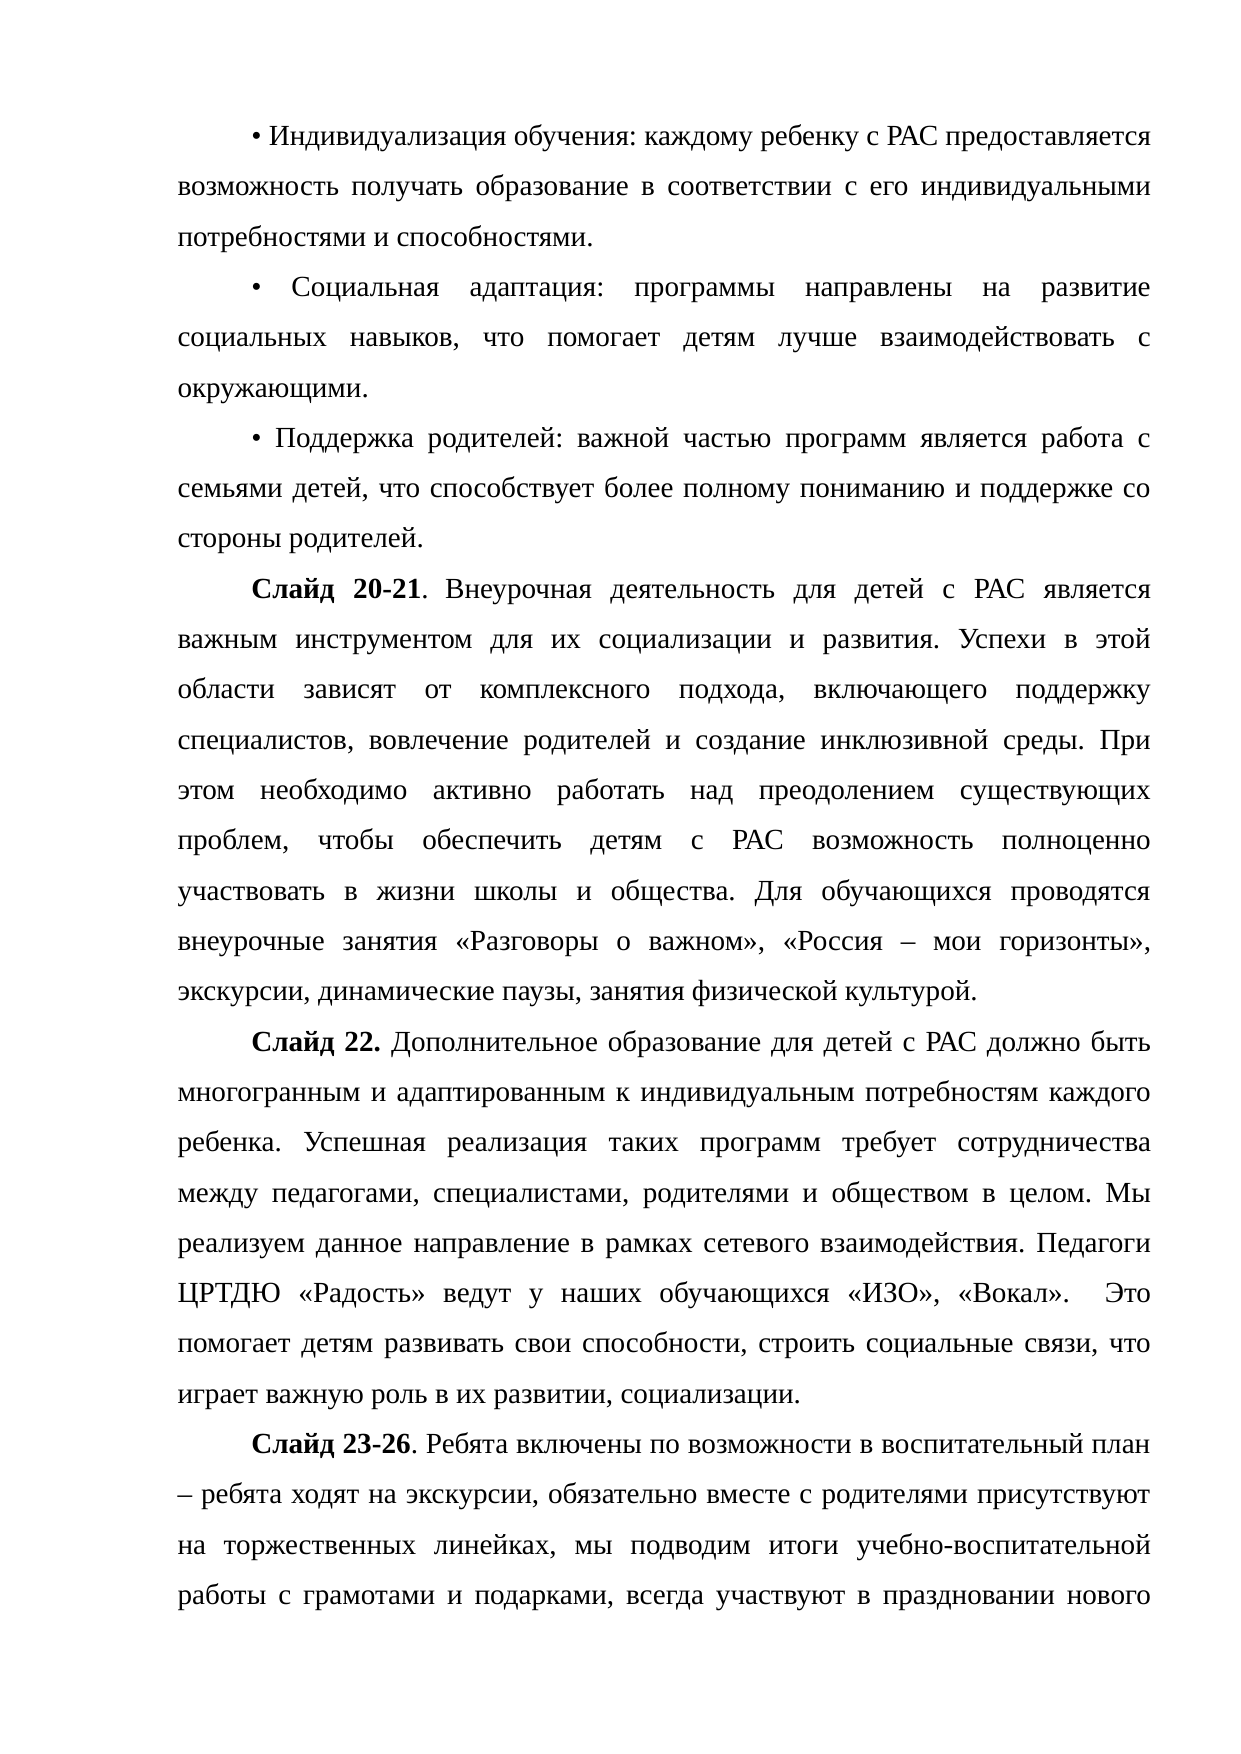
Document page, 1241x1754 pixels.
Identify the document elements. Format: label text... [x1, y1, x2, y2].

text • Индивидуализация обучения: каждому ребенку с РАС предоставляется возможность получать образование в соответствии с его индивидуальными потребностями и способностями. [177, 118, 1152, 252]
text • Социальная адаптация: программы направлены на развитие социальных навыков, что помогает детям лучше взаимодействовать с окружающими. [177, 269, 1152, 403]
text Слайд 20-21. Внеурочная деятельность для детей с РАС является важным инструментом для их социализации и развития. Успехи в этой области зависят от комплексного подхода, включающего поддержку специалистов, вовлечение родителей и создание инклюзивной среды. При этом необходимо активно работать над преодолением существующих проблем, чтобы обеспечить детям с РАС возможность полноценно участвовать в жизни школы и общества. Для обучающихся проводятся внеурочные занятия «Разговоры о важном», «Россия – мои горизонты», экскурсии, динамические паузы, занятия физической культурой. [177, 571, 1152, 1007]
text • Поддержка родителей: важной частью программ является работа с семьями детей, что способствует более полному пониманию и поддержке со стороны родителей. [177, 420, 1152, 554]
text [177, 1426, 1152, 1611]
text Слайд 22. Дополнительное образование для детей с РАС должно быть многогранным и адаптированным к индивидуальным потребностям каждого ребенка. Успешная реализация таких программ требует сотрудничества между педагогами, специалистами, родителями и обществом в целом. Мы реализуем данное направление в рамках сетевого взаимодействия. Педагоги ЦРТДЮ «Радость» ведут у наших обучающихся «ИЗО», «Вокал». Это помогает детям развивать свои способности, строить социальные связи, что играет важную роль в их развитии, социализации. [177, 1024, 1152, 1409]
